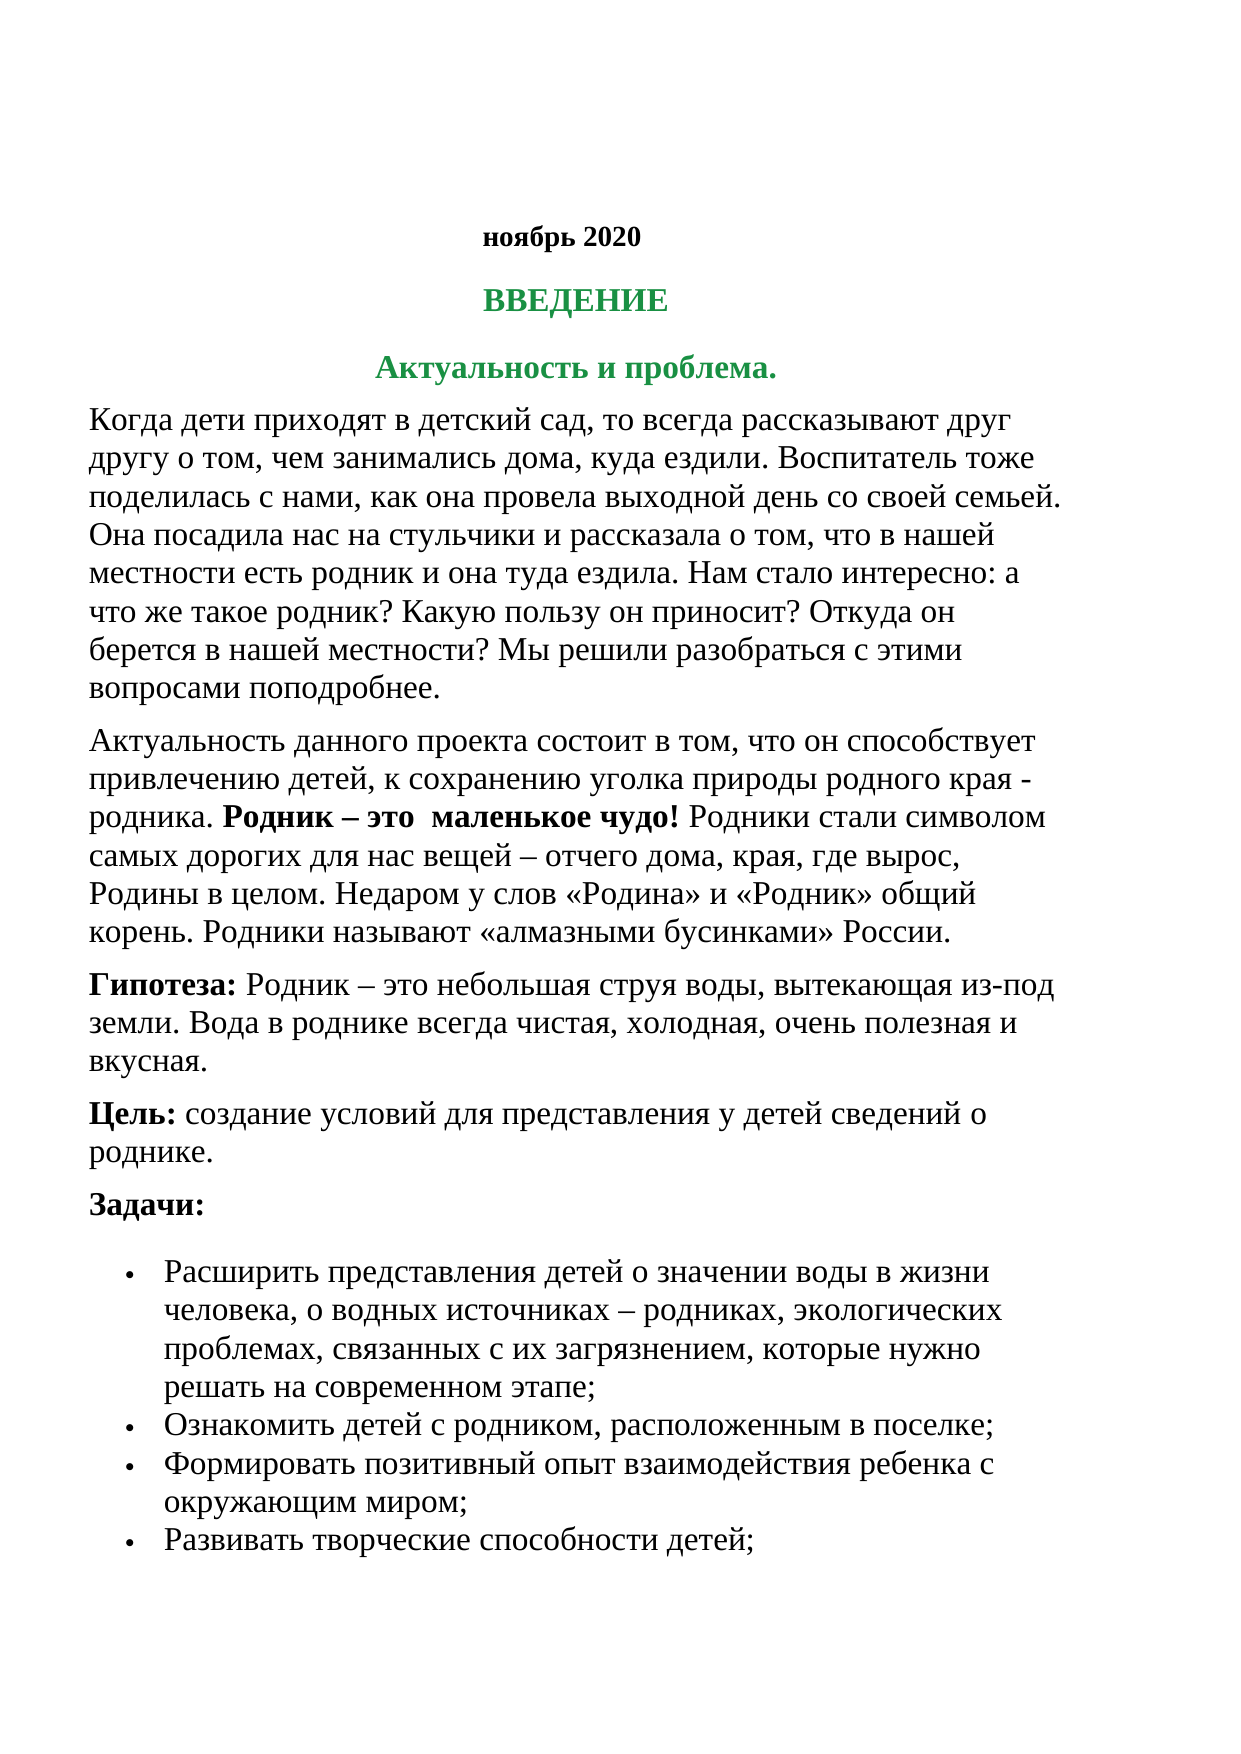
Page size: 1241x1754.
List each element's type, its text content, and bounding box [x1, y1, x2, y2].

text Актуальность данного проекта состоит в том, что он способствует привлечению детей, к сохранению уголка природы родного края - родника. Родник – это маленькое чудо! Родники стали символом самых дорогих для нас вещей – отчего дома, края, где вырос, Родины в целом. Недаром у слов «Родина» и «Родник» общий корень. Родники называют «алмазными бусинками» России. [88, 720, 1063, 950]
text Цель: создание условий для представления у детей сведений о роднике. [88, 1093, 1063, 1170]
list Развивать творческие способности детей; [126, 1520, 1063, 1558]
text Гипотеза: Родник – это небольшая струя воды, вытекающая из-под земли. Вода в роднике всегда чистая, холодная, очень полезная и вкусная. [88, 964, 1063, 1079]
text Когда дети приходят в детский сад, то всегда рассказывают друг другу о том, чем занимались дома, куда ездили. Воспитатель тоже поделилась с нами, как она провела выходной день со своей семьей. Она посадила нас на стульчики и рассказала о том, что в нашей местности есть родник и она туда ездила. Нам стало интересно: а что же такое родник? Какую пользу он приносит? Откуда он берется в нашей местности? Мы решили разобраться с этими вопросами поподробнее. [88, 399, 1063, 706]
list Ознакомить детей с родником, расположенным в поселке; [126, 1405, 1063, 1443]
list Расширить представления детей о значении воды в жизни человека, о водных источниках – родниках, экологических проблемах, связанных с их загрязнением, которые нужно решать на современном этапе; [126, 1251, 1063, 1405]
list Формировать позитивный опыт взаимодействия ребенка с окружающим миром; [126, 1443, 1063, 1520]
text Задачи: [88, 1184, 1063, 1222]
text ноябрь 2020 [88, 219, 1063, 252]
subtitle Актуальность и проблема. [88, 347, 1063, 385]
subtitle ВВЕДЕНИЕ [88, 280, 1063, 319]
